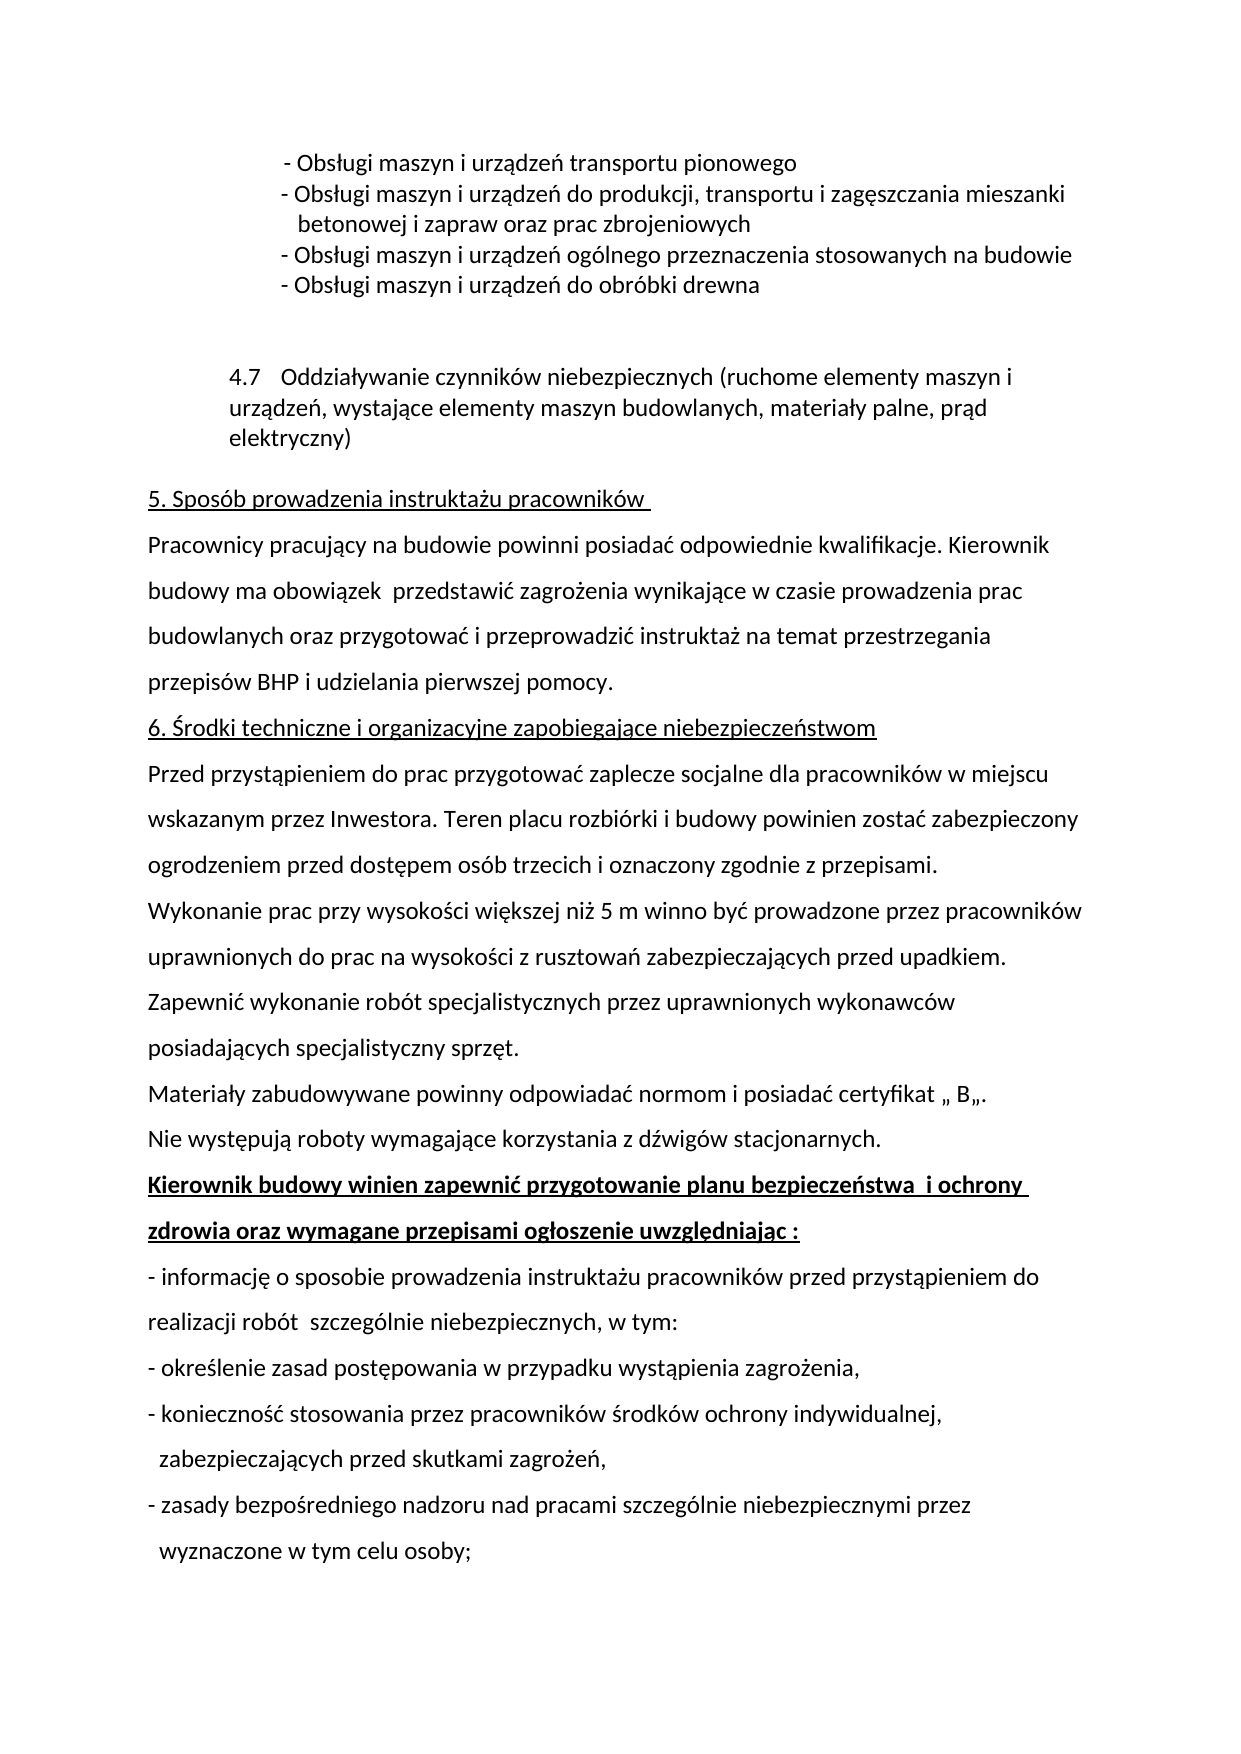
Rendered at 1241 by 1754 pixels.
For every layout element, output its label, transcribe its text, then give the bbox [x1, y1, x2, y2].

list - Obsługi maszyn i urządzeń do obróbki drewna [223, 270, 1093, 300]
text Materiały zabudowywane powinny odpowiadać normom i posiadać certyfikat „ B„. [148, 1078, 1093, 1108]
text Przed przystąpieniem do prac przygotować zaplecze socjalne dla pracowników w miejscu wskazanym przez Inwestora. Teren placu rozbiórki i budowy powinien zostać zabezpieczony ogrodzeniem przed dostępem osób trzecich i oznaczony zgodnie z przepisami. [148, 758, 1093, 880]
text - określenie zasad postępowania w przypadku wystąpienia zagrożenia, [148, 1352, 1093, 1383]
text 5. Sposób prowadzenia instruktażu pracowników [148, 483, 1093, 514]
text Kierownik budowy winien zapewnić przygotowanie planu bezpieczeństwa i ochrony zdrowia oraz wymagane przepisami ogłoszenie uwzględniając : [148, 1169, 1107, 1246]
text 6. Środki techniczne i organizacyjne zapobiegające niebezpieczeństwom [148, 712, 1093, 742]
list - Obsługi maszyn i urządzeń transportu pionowego [148, 148, 1093, 178]
text Nie występują roboty wymagające korzystania z dźwigów stacjonarnych. [148, 1123, 1093, 1154]
text wyznaczone w tym celu osoby; [148, 1535, 1093, 1566]
text zabezpieczających przed skutkami zagrożeń, [148, 1444, 1093, 1474]
text Pracownicy pracujący na budowie powinni posiadać odpowiednie kwalifikacje. Kierownik budowy ma obowiązek przedstawić zagrożenia wynikające w czasie prowadzenia prac budowlanych oraz przygotować i przeprowadzić instruktaż na temat przestrzegania przepisów BHP i udzielania pierwszej pomocy. [148, 529, 1093, 697]
text - konieczność stosowania przez pracowników środków ochrony indywidualnej, [148, 1398, 1093, 1428]
list betonowej i zapraw oraz prac zbrojeniowych [223, 209, 1093, 239]
list Oddziaływanie czynników niebezpiecznych (ruchome elementy maszyn i urządzeń, wystające elementy maszyn budowlanych, materiały palne, prąd elektryczny) [229, 361, 1093, 453]
text - informację o sposobie prowadzenia instruktażu pracowników przed przystąpieniem do realizacji robót szczególnie niebezpiecznych, w tym: [148, 1261, 1093, 1337]
text Wykonanie prac przy wysokości większej niż 5 m winno być prowadzone przez pracowników uprawnionych do prac na wysokości z rusztowań zabezpieczających przed upadkiem. Zapewnić wykonanie robót specjalistycznych przez uprawnionych wykonawców posiadających specjalistyczny sprzęt. [148, 895, 1093, 1063]
list - Obsługi maszyn i urządzeń ogólnego przeznaczenia stosowanych na budowie [223, 239, 1093, 270]
text - zasady bezpośredniego nadzoru nad pracami szczególnie niebezpiecznymi przez [148, 1489, 1093, 1520]
list - Obsługi maszyn i urządzeń do produkcji, transportu i zagęszczania mieszanki [223, 178, 1093, 209]
